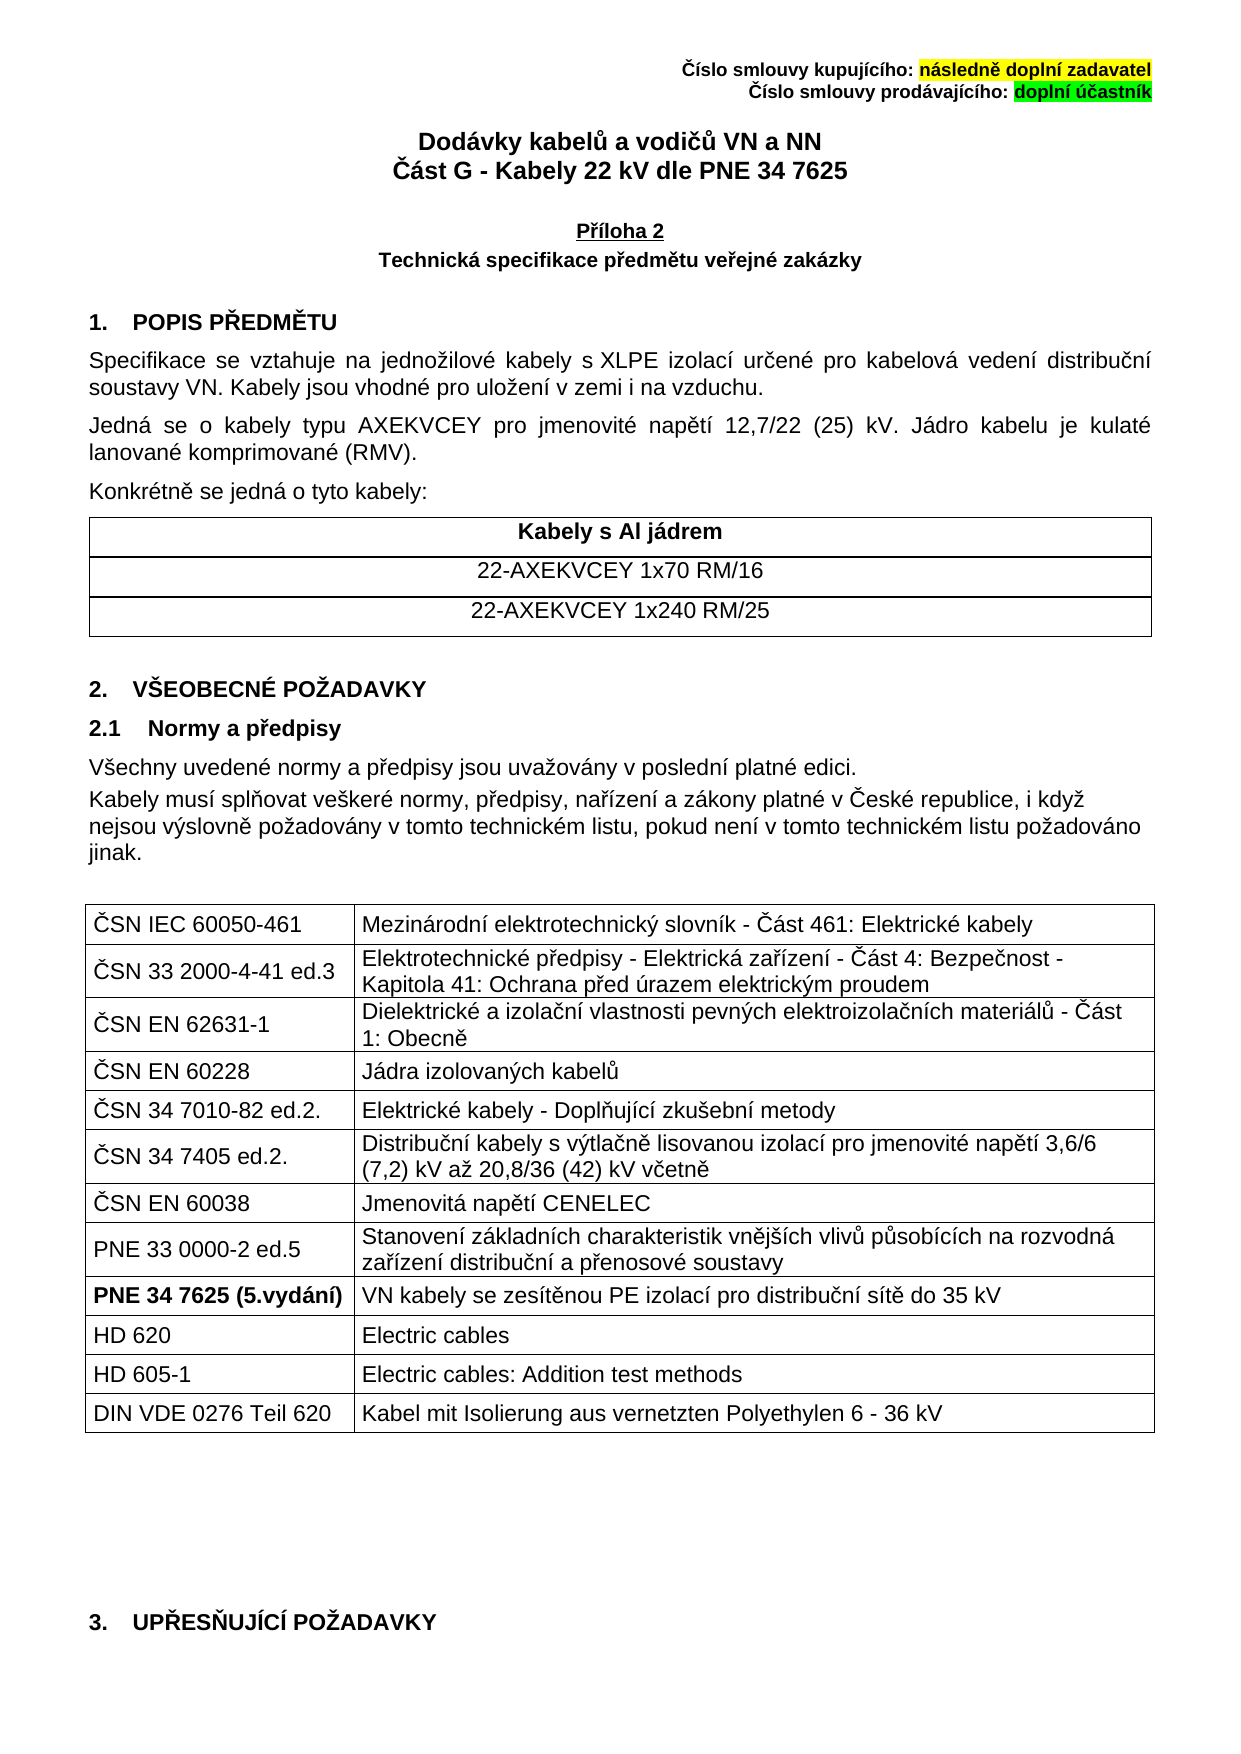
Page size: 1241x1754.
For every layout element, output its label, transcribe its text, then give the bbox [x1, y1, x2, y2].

table_cell Kabel mit Isolierung aus vernetzten Polyethylen 6 - 36 kV [355, 1394, 1154, 1432]
table_cell VN kabely se zesítěnou PE izolací pro distribuční sítě do 35 kV [355, 1277, 1154, 1315]
text Jedná se o kabely typu AXEKVCEY pro jmenovité napětí 12,7/22 (25) kV. Jádro kabelu je kulaté lanované komprimované (RMV). [89, 412, 1152, 465]
table_cell ČSN 34 7405 ed.2. [86, 1130, 354, 1183]
table_cell Jmenovitá napětí CENELEC [355, 1184, 1154, 1222]
subtitle Normy a předpisy [89, 715, 1152, 741]
subtitle Upřesňující poŽadavky [89, 1608, 1152, 1635]
table_cell Elektrické kabely - Doplňující zkušební metody [355, 1091, 1154, 1129]
table_cell ČSN EN 60228 [86, 1052, 354, 1090]
table_cell Elektrotechnické předpisy - Elektrická zařízení - Část 4: Bezpečnost - Kapitola 41: Ochrana před úrazem elektrickým proudem [355, 945, 1154, 997]
table_cell Electric cables [355, 1316, 1154, 1354]
table_cell PNE 34 7625 (5.vydání) [86, 1277, 354, 1315]
table_cell PNE 33 0000-2 ed.5 [86, 1223, 354, 1276]
table_header ČSN IEC 60050-461 [86, 905, 354, 943]
table_header Kabely s Al jádrem [90, 518, 1151, 556]
text Specifikace se vztahuje na jednožilové kabely s XLPE izolací určené pro kabelová vedení distribuční soustavy VN. Kabely jsou vhodné pro uložení v zemi i na vzduchu. [89, 347, 1152, 400]
table_cell DIN VDE 0276 Teil 620 [86, 1394, 354, 1432]
table_cell Distribuční kabely s výtlačně lisovanou izolací pro jmenovité napětí 3,6/6 (7,2) kV až 20,8/36 (42) kV včetně [355, 1130, 1154, 1183]
subtitle Popis předmětu [89, 308, 1152, 335]
subtitle Všeobecné požadavky [89, 676, 1152, 702]
table_header Mezinárodní elektrotechnický slovník - Část 461: Elektrické kabely [355, 905, 1154, 943]
table_cell Jádra izolovaných kabelů [355, 1052, 1154, 1090]
table_cell Dielektrické a izolační vlastnosti pevných elektroizolačních materiálů - Část 1: Obecně [355, 998, 1154, 1051]
table_cell HD 605-1 [86, 1355, 354, 1393]
table_cell Electric cables: Addition test methods [355, 1355, 1154, 1393]
table_cell ČSN EN 62631-1 [86, 998, 354, 1051]
table_cell ČSN 34 7010-82 ed.2. [86, 1091, 354, 1129]
table_cell Stanovení základních charakteristik vnějších vlivů působících na rozvodná zařízení distribuční a přenosové soustavy [355, 1223, 1154, 1276]
text Kabely musí splňovat veškeré normy, předpisy, nařízení a zákony platné v České republice, i když nejsou výslovně požadovány v tomto technickém listu, pokud není v tomto technickém listu požadováno jinak. [89, 786, 1152, 866]
table_cell ČSN EN 60038 [86, 1184, 354, 1222]
table_cell 22-AXEKVCEY 1x70 RM/16 [90, 558, 1151, 596]
table_cell ČSN 33 2000-4-41 ed.3 [86, 945, 354, 997]
table_cell HD 620 [86, 1316, 354, 1354]
text Konkrétně se jedná o tyto kabely: [89, 478, 1152, 504]
table_cell 22-AXEKVCEY 1x240 RM/25 [90, 598, 1151, 636]
text Všechny uvedené normy a předpisy jsou uvažovány v poslední platné edici. [89, 754, 1152, 780]
